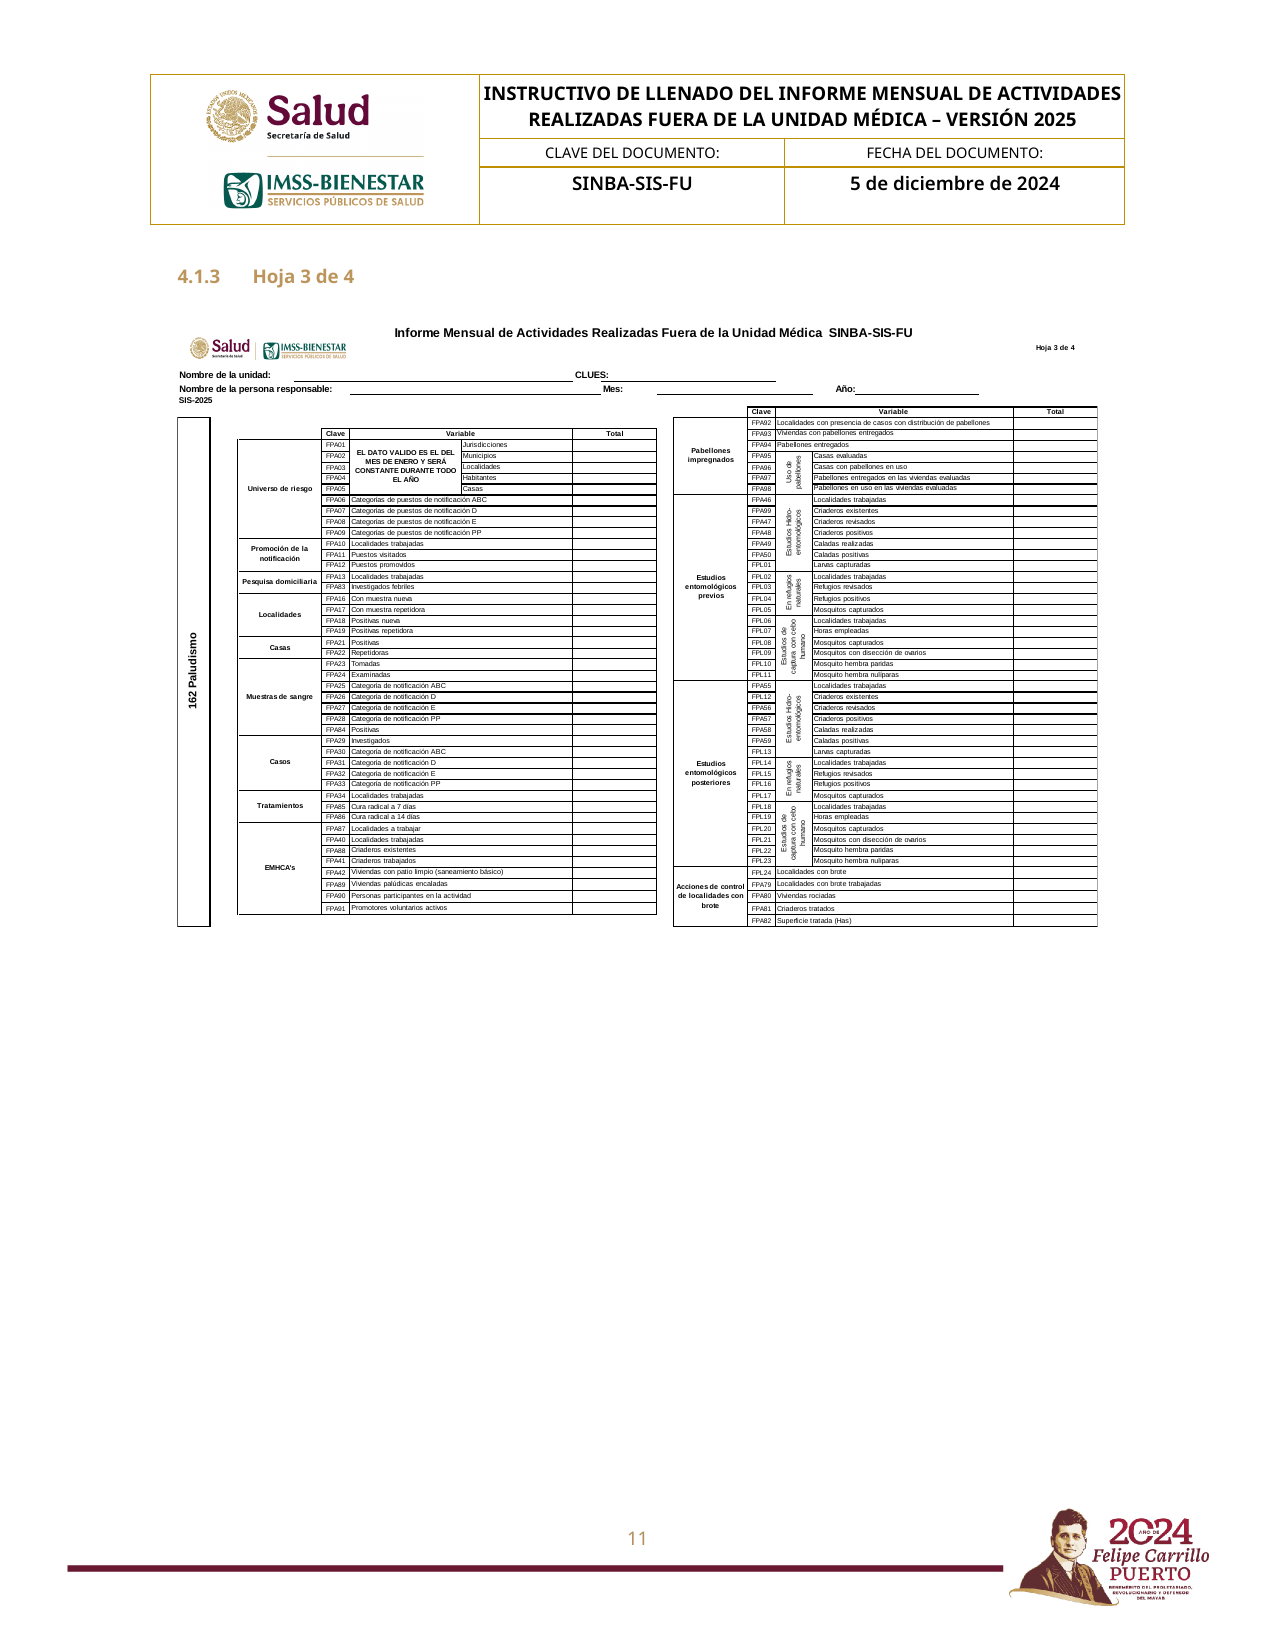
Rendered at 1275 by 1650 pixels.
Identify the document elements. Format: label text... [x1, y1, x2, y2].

picture [0, 1497, 1275, 1650]
subtitle Hoja 3 de 4 [177, 263, 1098, 288]
picture [206, 90, 424, 209]
